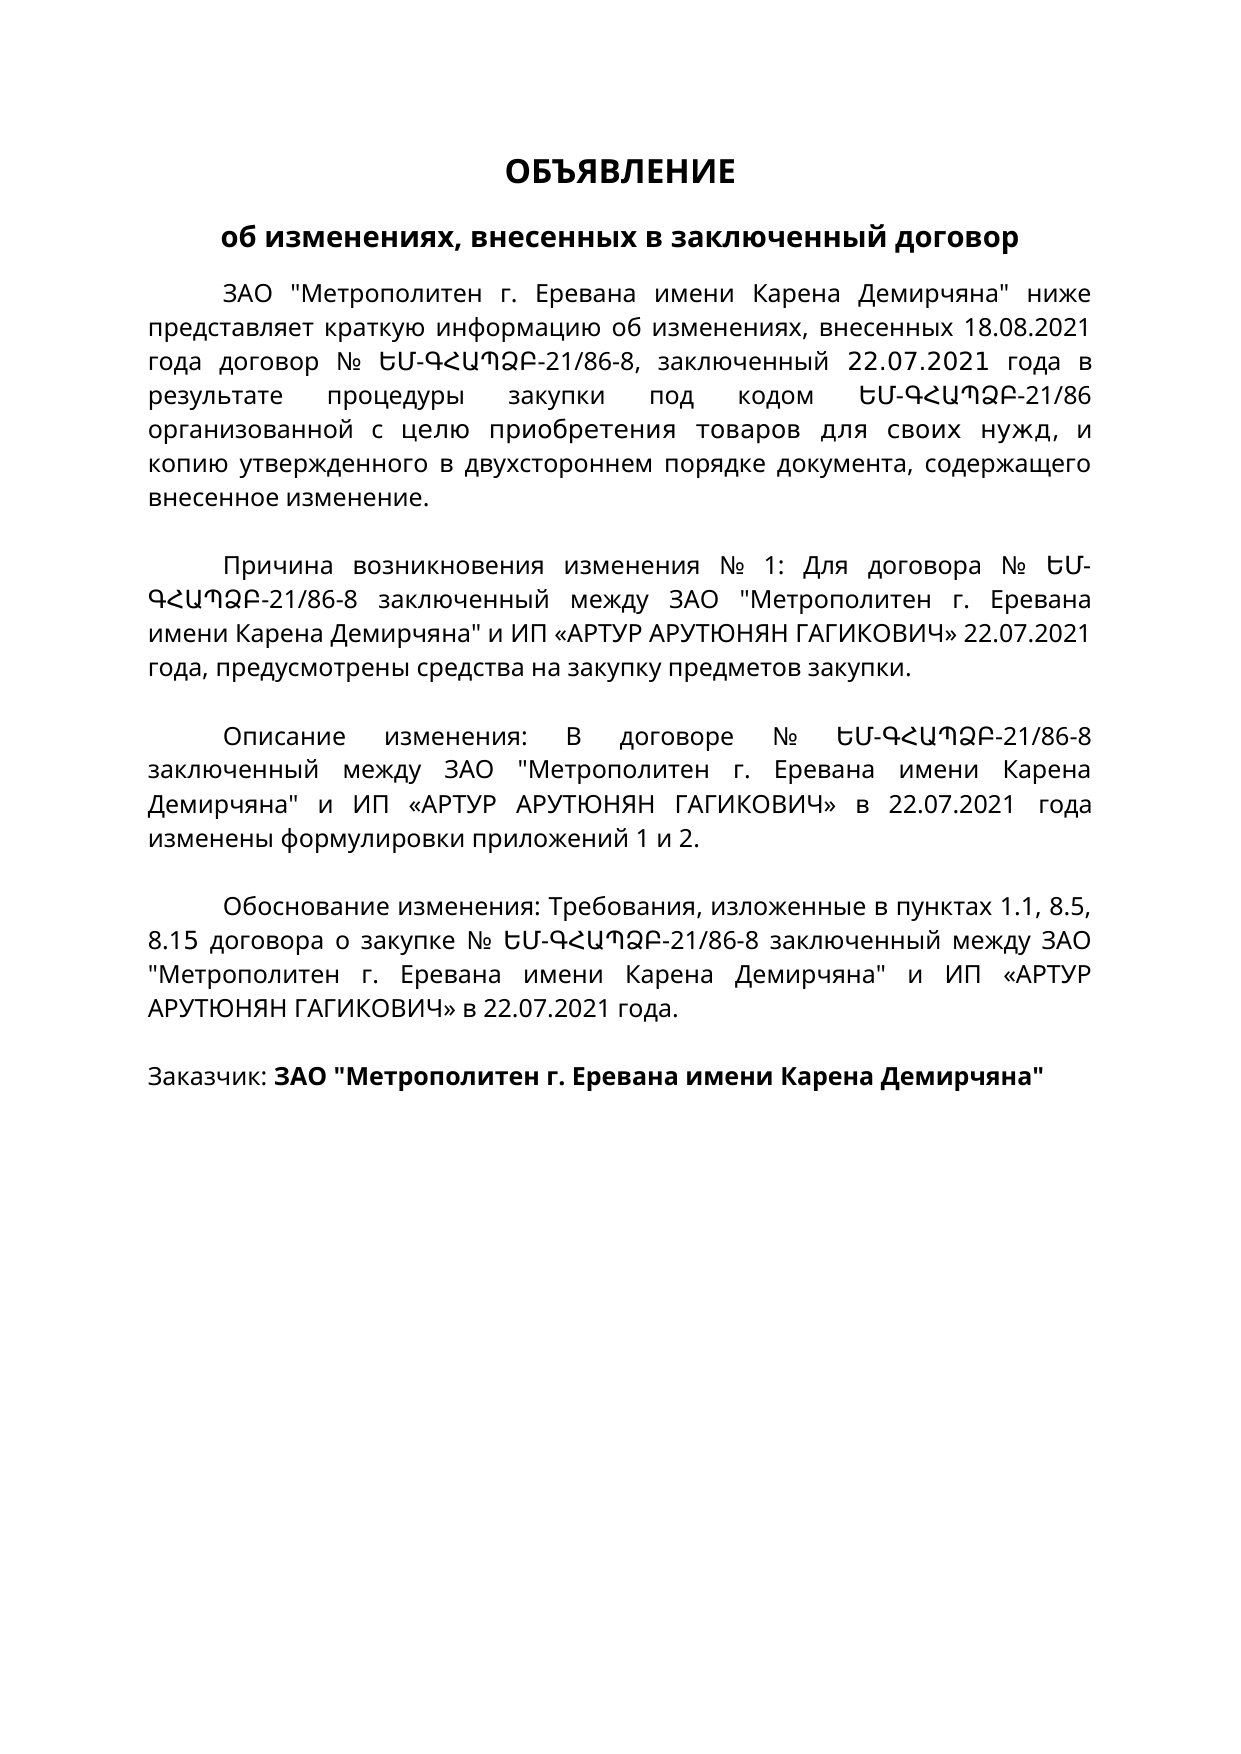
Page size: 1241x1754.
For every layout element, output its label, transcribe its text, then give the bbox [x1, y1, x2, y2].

text Обоснование изменения: Требования, изложенные в пунктах 1.1, 8.5, 8.15 договора о закупке № ԵՄ-ԳՀԱՊՁԲ-21/86-8 заключенный между ЗАО "Метрополитен г. Еревана имени Карена Демирчяна" и ИП «АРТУР АРУТЮНЯН ГАГИКОВИЧ» в 22.07.2021 года. [148, 888, 1092, 1025]
text ЗАО "Метрополитен г. Еревана имени Карена Демирчяна" ниже представляет краткую информацию об изменениях, внесенных 18.08.2021 года договор № ԵՄ-ԳՀԱՊՁԲ-21/86-8, заключенный 22.07.2021 года в результате процедуры закупки под кодом ԵՄ-ԳՀԱՊՁԲ-21/86 организованной с целю приобретения товаров для своих нужд, и копию утвержденного в двухстороннем порядке документа, содержащего внесенное изменение. [148, 275, 1092, 514]
text об изменениях, внесенных в заключенный договор [148, 216, 1092, 256]
text Заказчик: ЗАО "Метрополитен г. Еревана имени Карена Демирчяна" [148, 1059, 1092, 1093]
text Причина возникновения изменения № 1: Для договора № ԵՄ-ԳՀԱՊՁԲ-21/86-8 заключенный между ЗАО "Метрополитен г. Еревана имени Карена Демирчяна" и ИП «АРТУР АРУТЮНЯН ГАГИКОВИЧ» 22.07.2021 года, предусмотрены средства на закупку предметов закупки. [148, 548, 1092, 684]
text ОБЪЯВЛЕНИЕ [148, 148, 1092, 193]
text Описание изменения: В договоре № ԵՄ-ԳՀԱՊՁԲ-21/86-8 заключенный между ЗАО "Метрополитен г. Еревана имени Карена Демирчяна" и ИП «АРТУР АРУТЮНЯН ГАГИКОВИЧ» в 22.07.2021 года изменены формулировки приложений 1 и 2. [148, 718, 1092, 854]
